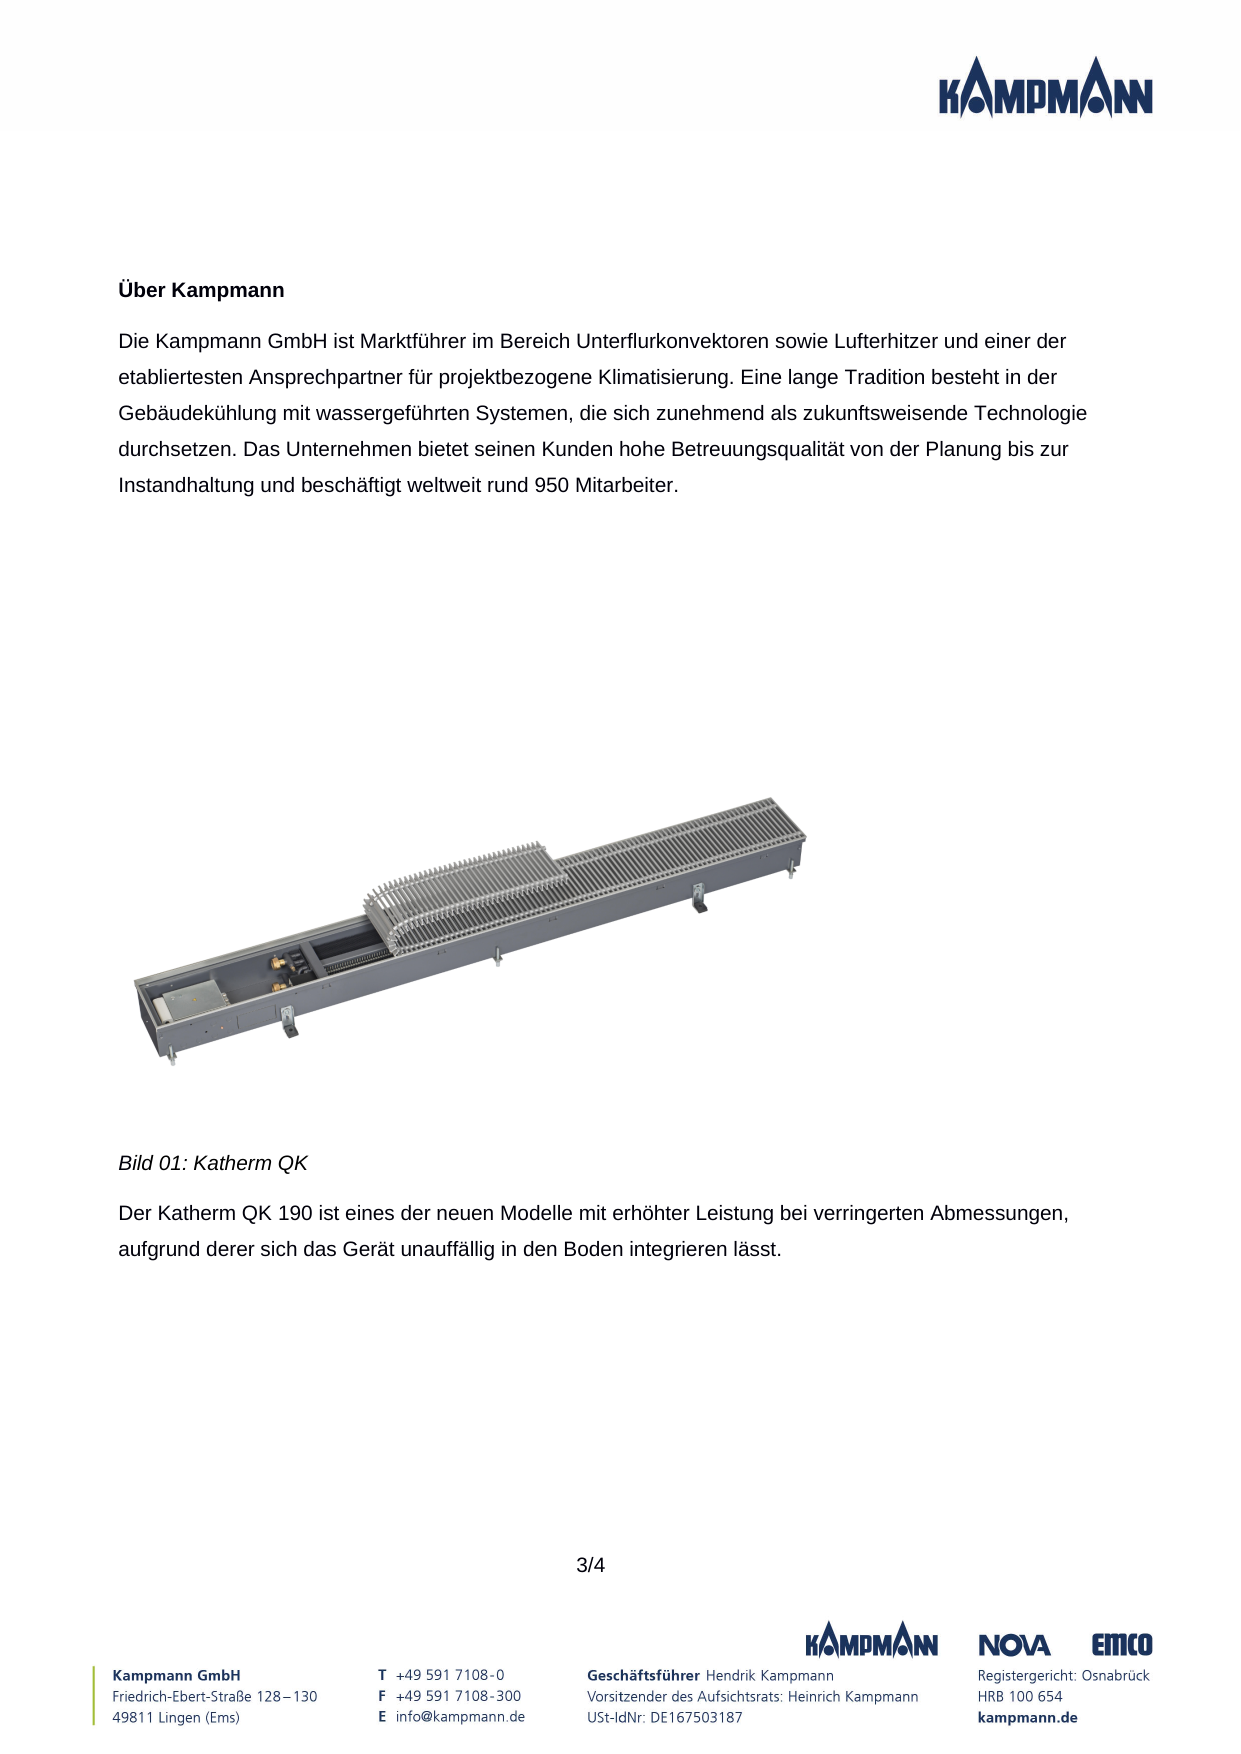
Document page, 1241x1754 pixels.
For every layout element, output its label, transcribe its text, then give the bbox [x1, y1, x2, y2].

text Die Kampmann GmbH ist Marktführer im Bereich Unterflurkonvektoren sowie Lufterhitzer und einer der etabliertesten Ansprechpartner für projektbezogene Klimatisierung. Eine lange Tradition besteht in der Gebäudekühlung mit wassergeführten Systemen, die sich zunehmend als zukunftsweisende Technologie durchsetzen. Das Unternehmen bietet seinen Kunden hohe Betreuungsqualität von der Planung bis zur Instandhaltung und beschäftigt weltweit rund 950 Mitarbeiter. [118, 329, 1122, 496]
picture [0, 0, 1241, 131]
text Der Katherm QK 190 ist eines der neuen Modelle mit erhöhter Leistung bei verringerten Abmessungen, aufgrund derer sich das Gerät unauffällig in den Boden integrieren lässt. [118, 1201, 1122, 1261]
text Bild 01: Katherm QK [118, 1150, 1122, 1174]
picture [118, 775, 826, 1072]
text Über Kampmann [118, 278, 1122, 302]
picture [0, 1612, 1241, 1754]
